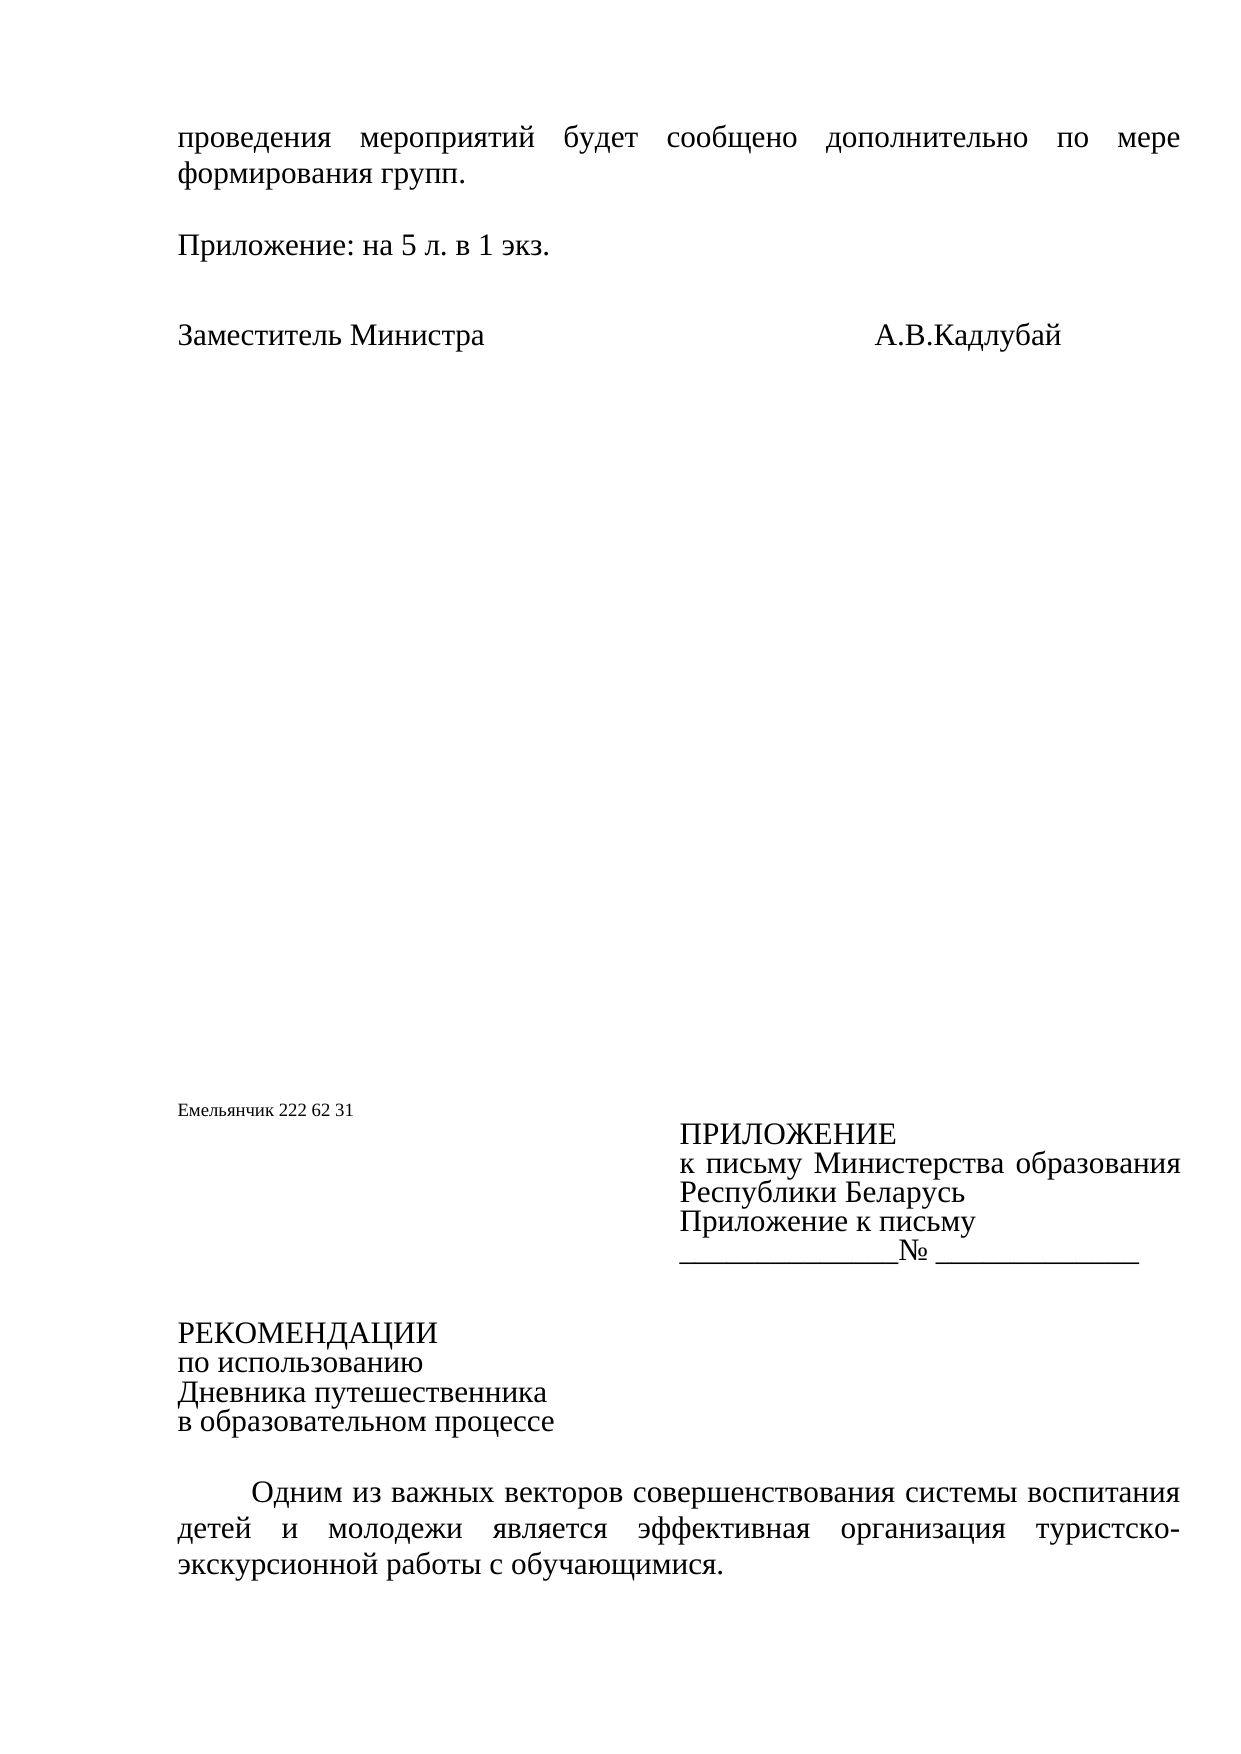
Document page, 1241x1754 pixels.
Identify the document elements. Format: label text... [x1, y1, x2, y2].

text Одним из важных векторов совершенствования системы воспитания детей и молодежи является эффективная организация туристско-экскурсионной работы с обучающимися. [177, 1473, 1181, 1581]
text РЕКОМЕНДАЦИИ [177, 1320, 1181, 1349]
text ПРИЛОЖЕНИЕ [679, 1121, 1181, 1150]
text Дневника путешественника [177, 1379, 1181, 1408]
text в образовательном процессе [177, 1408, 1181, 1437]
text к письму Министерства образования Республики Беларусь [679, 1150, 1181, 1208]
text Заместитель Министра А.В.Кадлубай [177, 316, 1181, 352]
text по использованию [177, 1349, 1181, 1379]
text Емельянчик 222 62 31 [177, 1099, 1181, 1121]
text Приложение: на 5 л. в 1 экз. [177, 226, 1181, 262]
text ______________№ _____________ [679, 1237, 1181, 1267]
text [177, 118, 1181, 190]
text Приложение к письму [679, 1208, 1181, 1237]
